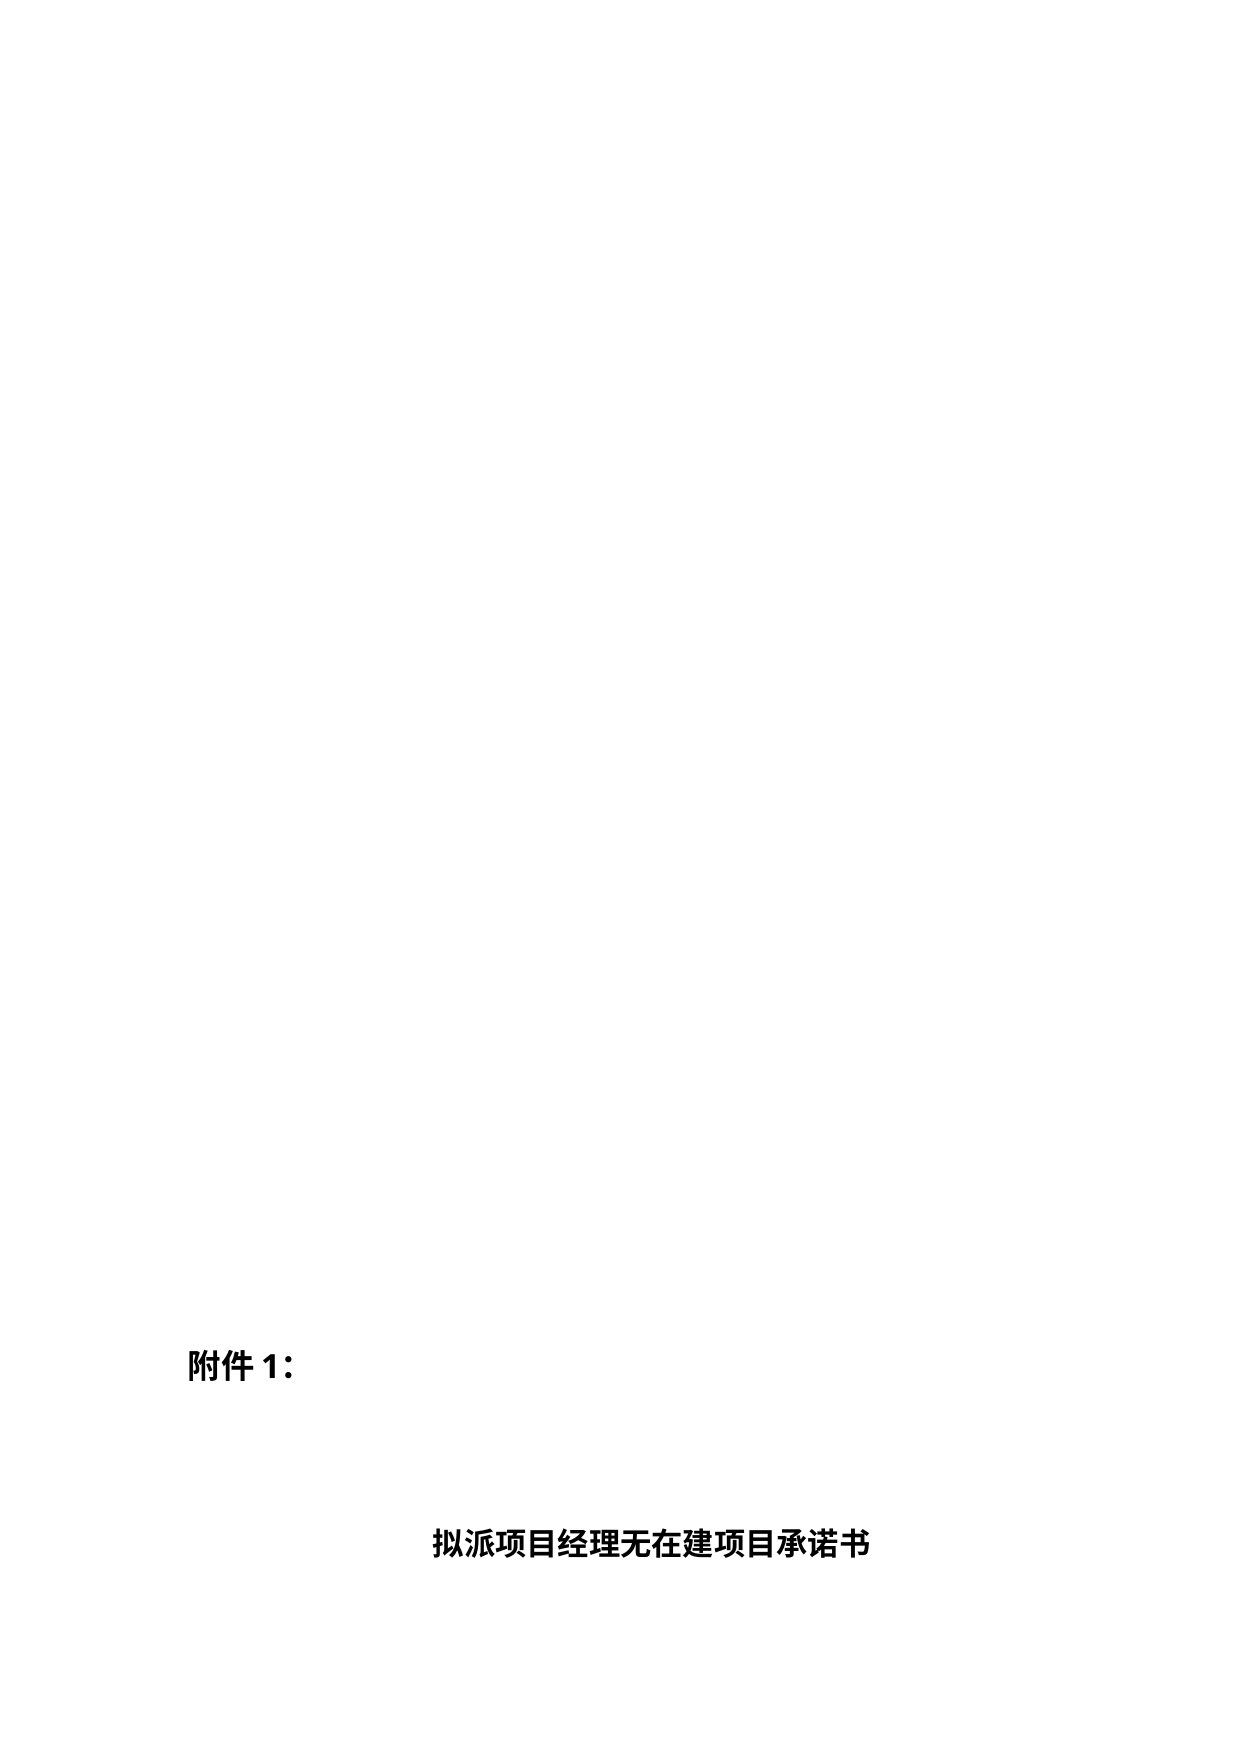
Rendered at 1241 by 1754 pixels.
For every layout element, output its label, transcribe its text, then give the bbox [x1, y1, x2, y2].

text 拟派项目经理无在建项目承诺书 [187, 1509, 1053, 1574]
text 附件1： [187, 1332, 1053, 1397]
